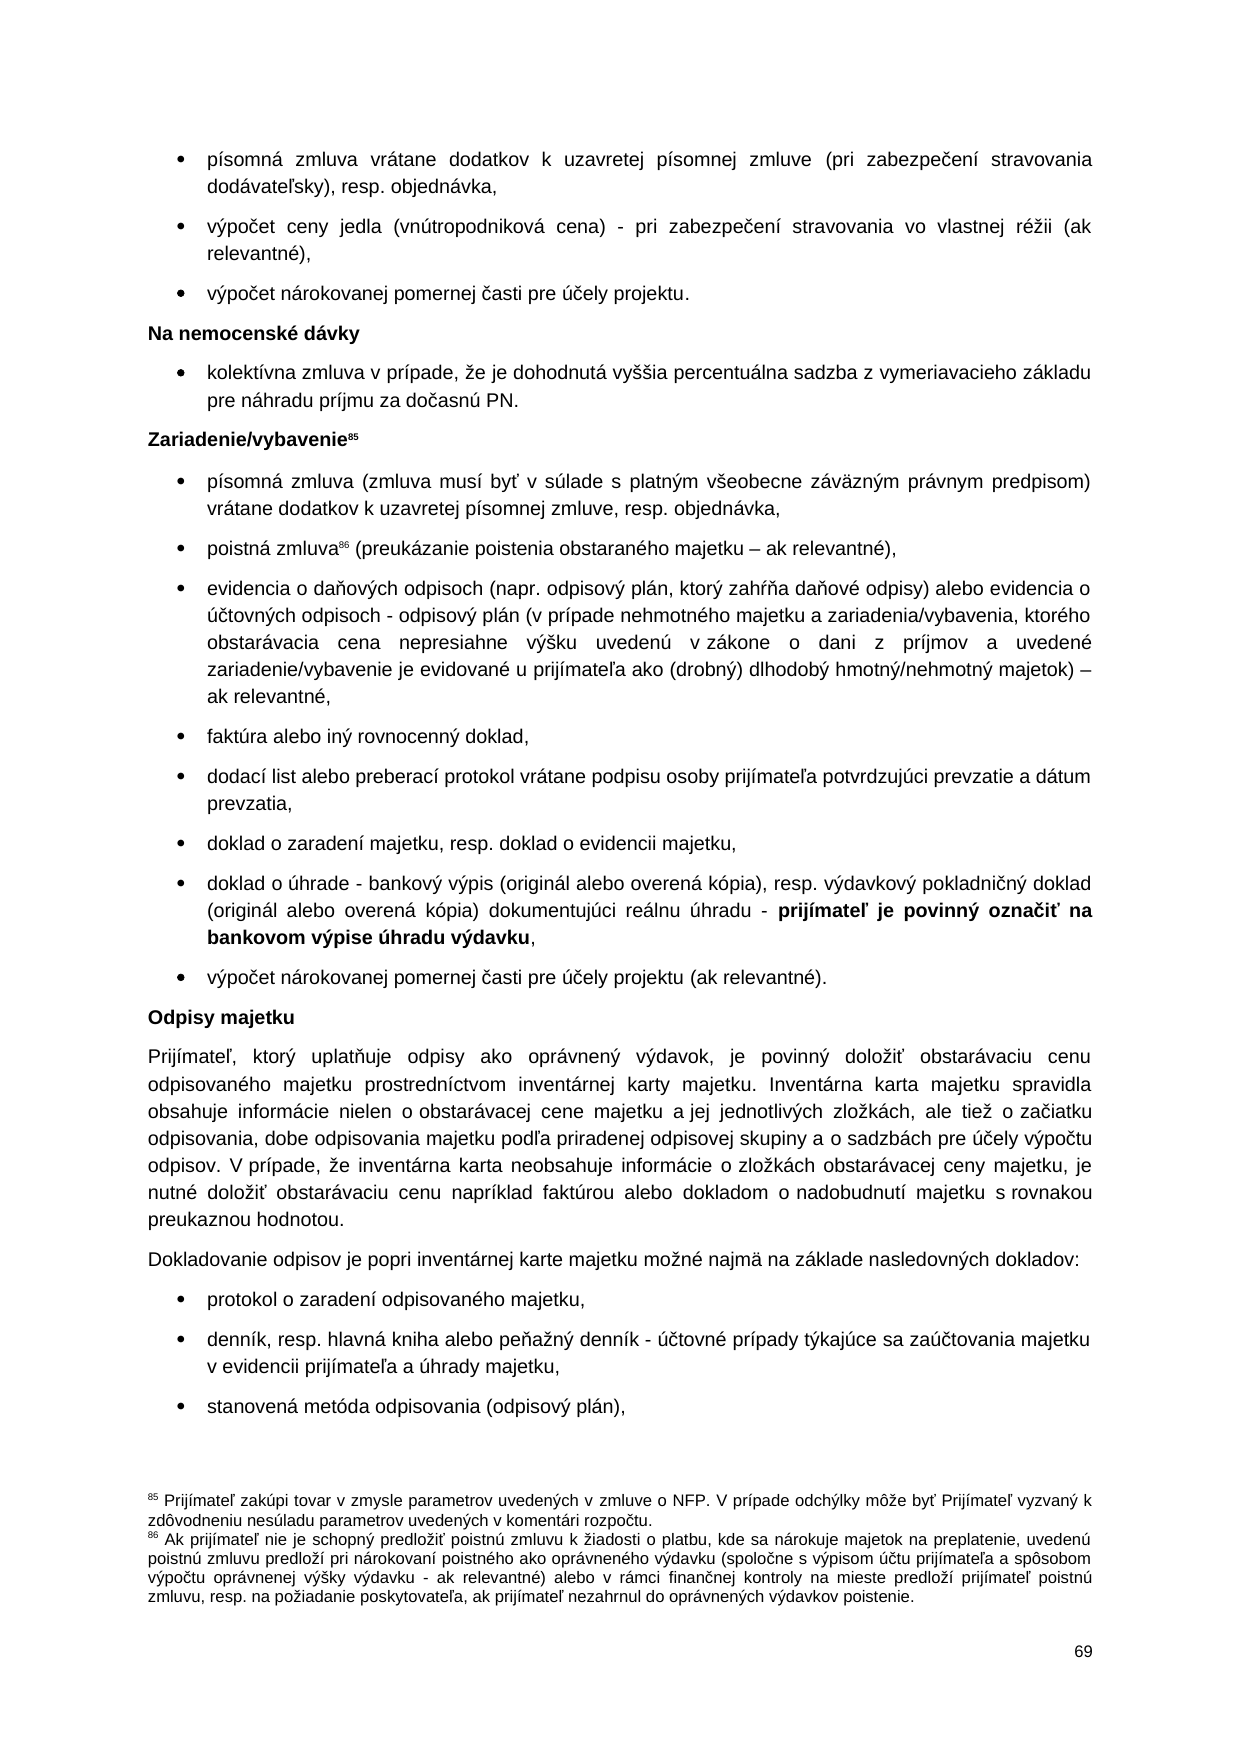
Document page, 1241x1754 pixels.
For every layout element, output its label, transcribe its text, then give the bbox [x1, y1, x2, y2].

list doklad o úhrade - bankový výpis (originál alebo overená kópia), resp. výdavkový pokladničný doklad (originál alebo overená kópia) dokumentujúci reálnu úhradu - prijímateľ je povinný označiť na bankovom výpise úhradu výdavku, [177, 872, 1092, 949]
list výpočet nárokovanej pomernej časti pre účely projektu (ak relevantné). [177, 966, 1092, 988]
list kolektívna zmluva v prípade, že je dohodnutá vyššia percentuálna sadzba z vymeriavacieho základu pre náhradu príjmu za dočasnú PN. [177, 361, 1092, 411]
list výpočet nárokovanej pomernej časti pre účely projektu. [177, 282, 1092, 304]
list doklad o zaradení majetku, resp. doklad o evidencii majetku, [177, 832, 1092, 854]
text Zariadenie/vybavenie [148, 428, 1092, 451]
list protokol o zaradení odpisovaného majetku, [177, 1288, 1092, 1311]
text Dokladovanie odpisov je popri inventárnej karte majetku možné najmä na základe nasledovných dokladov: [148, 1248, 1092, 1271]
text Odpisy majetku [148, 1006, 1092, 1028]
list evidencia o daňových odpisoch (napr. odpisový plán, ktorý zahŕňa daňové odpisy) alebo evidencia o účtovných odpisoch - odpisový plán (v prípade nehmotného majetku a zariadenia/vybavenia, ktorého obstarávacia cena nepresiahne výšku uvedenú v zákone o dani z príjmov a uvedené zariadenie/vybavenie je evidované u prijímateľa ako (drobný) dlhodobý hmotný/nehmotný majetok) – ak relevantné, [177, 576, 1092, 708]
list stanovená metóda odpisovania (odpisový plán), [177, 1394, 1092, 1417]
list denník, resp. hlavná kniha alebo peňažný denník - účtovné prípady týkajúce sa zaúčtovania majetku v evidencii prijímateľa a úhrady majetku, [177, 1327, 1092, 1377]
list dodací list alebo preberací protokol vrátane podpisu osoby prijímateľa potvrdzujúci prevzatie a dátum prevzatia, [177, 765, 1092, 815]
list výpočet ceny jedla (vnútropodniková cena) - pri zabezpečení stravovania vo vlastnej réžii (ak relevantné), [177, 215, 1092, 265]
text Na nemocenské dávky [148, 321, 1092, 344]
list faktúra alebo iný rovnocenný doklad, [177, 725, 1092, 748]
list písomná zmluva vrátane dodatkov k uzavretej písomnej zmluve (pri zabezpečení stravovania dodávateľsky), resp. objednávka, [177, 148, 1092, 198]
list písomná zmluva (zmluva musí byť v súlade s platným všeobecne záväzným právnym predpisom) vrátane dodatkov k uzavretej písomnej zmluve, resp. objednávka, [177, 470, 1092, 520]
list poistná zmluva (preukázanie poistenia obstaraného majetku – ak relevantné), [177, 537, 1092, 559]
text Prijímateľ, ktorý uplatňuje odpisy ako oprávnený výdavok, je povinný doložiť obstarávaciu cenu odpisovaného majetku prostredníctvom inventárnej karty majetku. Inventárna karta majetku spravidla obsahuje informácie nielen o obstarávacej cene majetku a jej jednotlivých zložkách, ale tiež o začiatku odpisovania, dobe odpisovania majetku podľa priradenej odpisovej skupiny a o sadzbách pre účely výpočtu odpisov. V prípade, že inventárna karta neobsahuje informácie o zložkách obstarávacej ceny majetku, je nutné doložiť obstarávaciu cenu napríklad faktúrou alebo dokladom o nadobudnutí majetku s rovnakou preukaznou hodnotou. [148, 1045, 1092, 1231]
